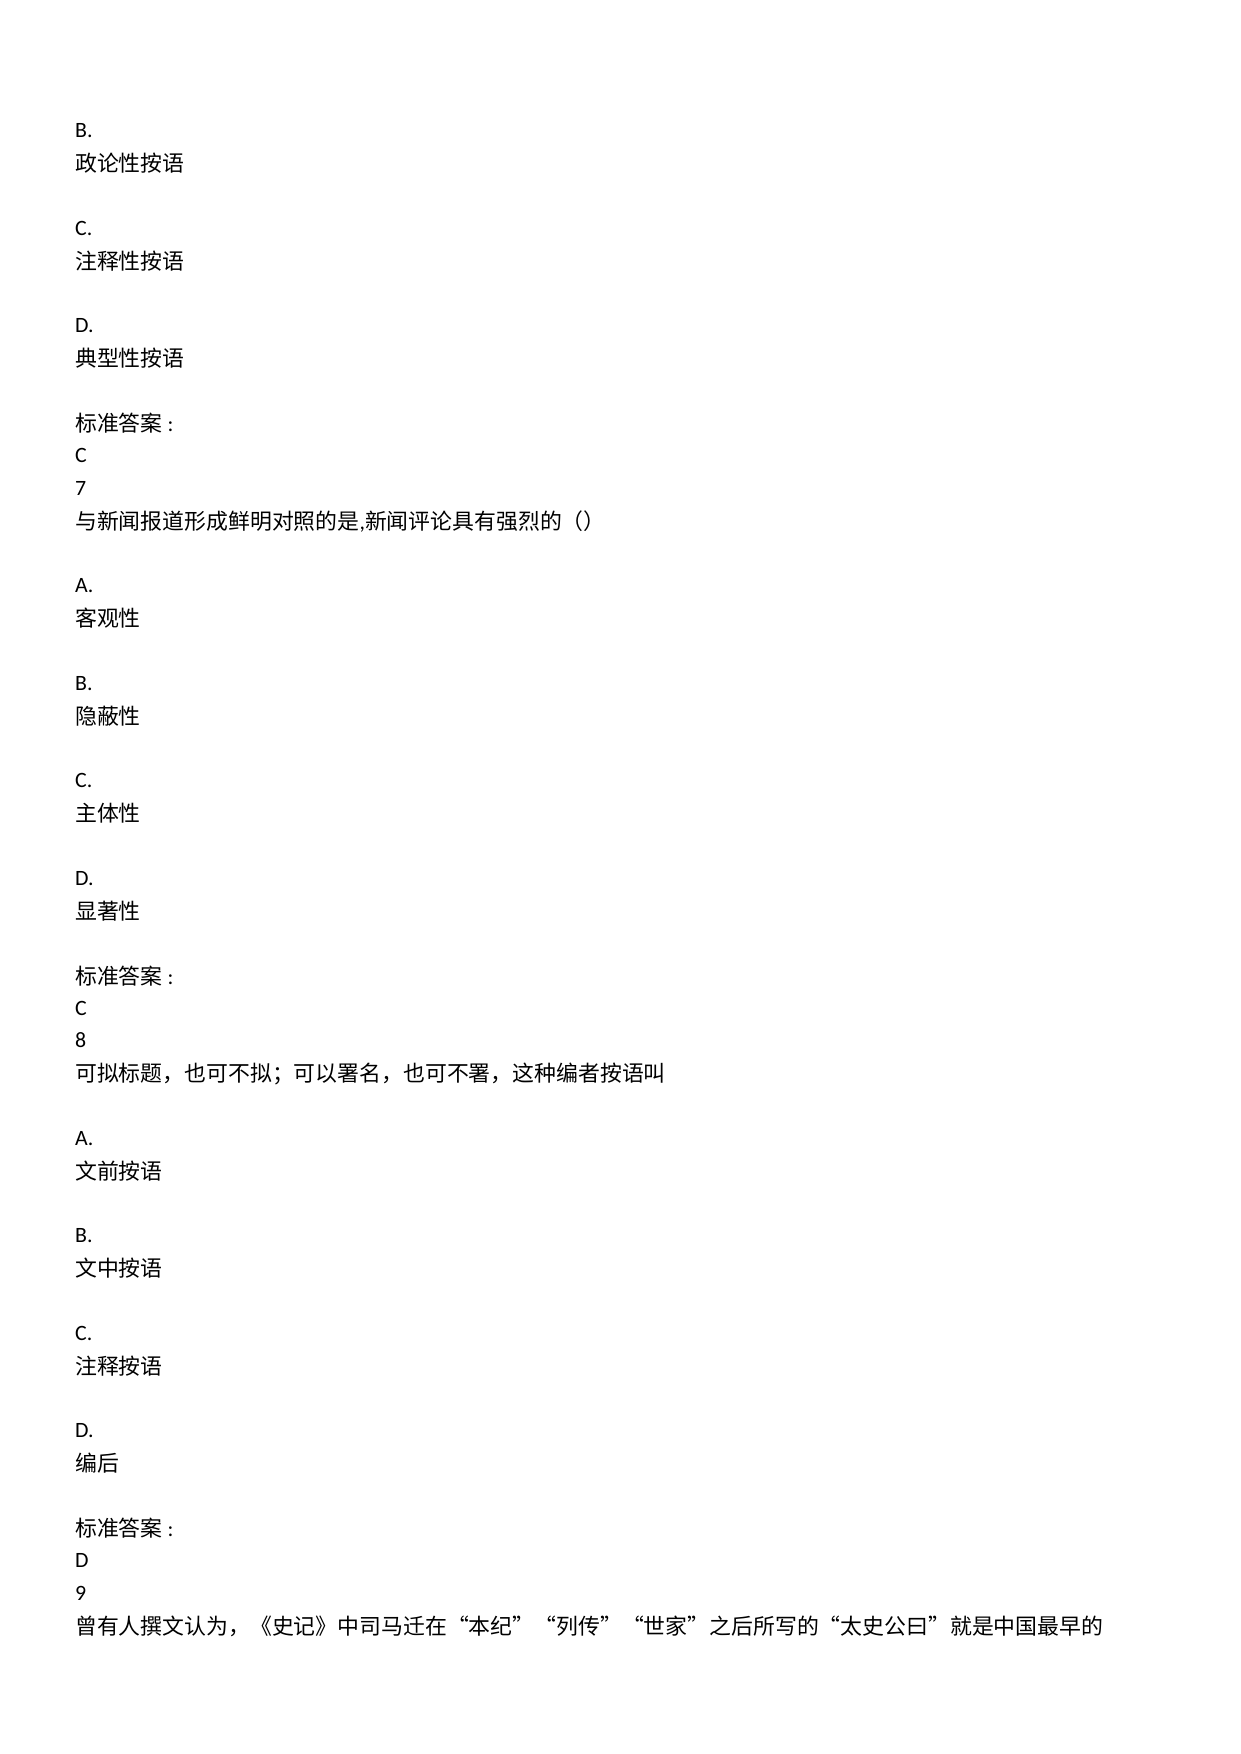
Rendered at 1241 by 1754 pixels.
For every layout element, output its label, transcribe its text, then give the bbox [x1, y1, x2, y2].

text 典型性按语 [75, 341, 1165, 373]
text D [75, 1543, 1165, 1576]
text 可拟标题，也可不拟；可以署名，也可不署，这种编者按语叫 [75, 1056, 1165, 1088]
text A. [75, 568, 1165, 601]
text C [75, 991, 1165, 1023]
text 文中按语 [75, 1251, 1165, 1283]
text A. [75, 1121, 1165, 1153]
text B. [75, 1218, 1165, 1251]
text 标准答案 : [75, 1511, 1165, 1543]
text 8 [75, 1023, 1165, 1056]
text C. [75, 211, 1165, 243]
text 7 [75, 471, 1165, 503]
text C [75, 438, 1165, 471]
text 文前按语 [75, 1153, 1165, 1186]
text 主体性 [75, 796, 1165, 828]
text 隐蔽性 [75, 698, 1165, 731]
text 9 [75, 1576, 1165, 1608]
text D. [75, 308, 1165, 341]
text C. [75, 1316, 1165, 1348]
text C. [75, 763, 1165, 796]
text D. [75, 861, 1165, 893]
text 显著性 [75, 893, 1165, 926]
text 政论性按语 [75, 146, 1165, 178]
text 注释性按语 [75, 243, 1165, 276]
text 与新闻报道形成鲜明对照的是,新闻评论具有强烈的（） [75, 503, 1165, 536]
text D. [75, 1413, 1165, 1446]
text 编后 [75, 1446, 1165, 1478]
text B. [75, 666, 1165, 698]
text B. [75, 113, 1165, 146]
text 注释按语 [75, 1348, 1165, 1381]
text 客观性 [75, 601, 1165, 633]
text 曾有人撰文认为，《史记》中司马迁在“本纪”“列传”“世家”之后所写的“太史公曰”就是中国最早的 [75, 1608, 1165, 1641]
text 标准答案 : [75, 958, 1165, 991]
text 标准答案 : [75, 406, 1165, 438]
